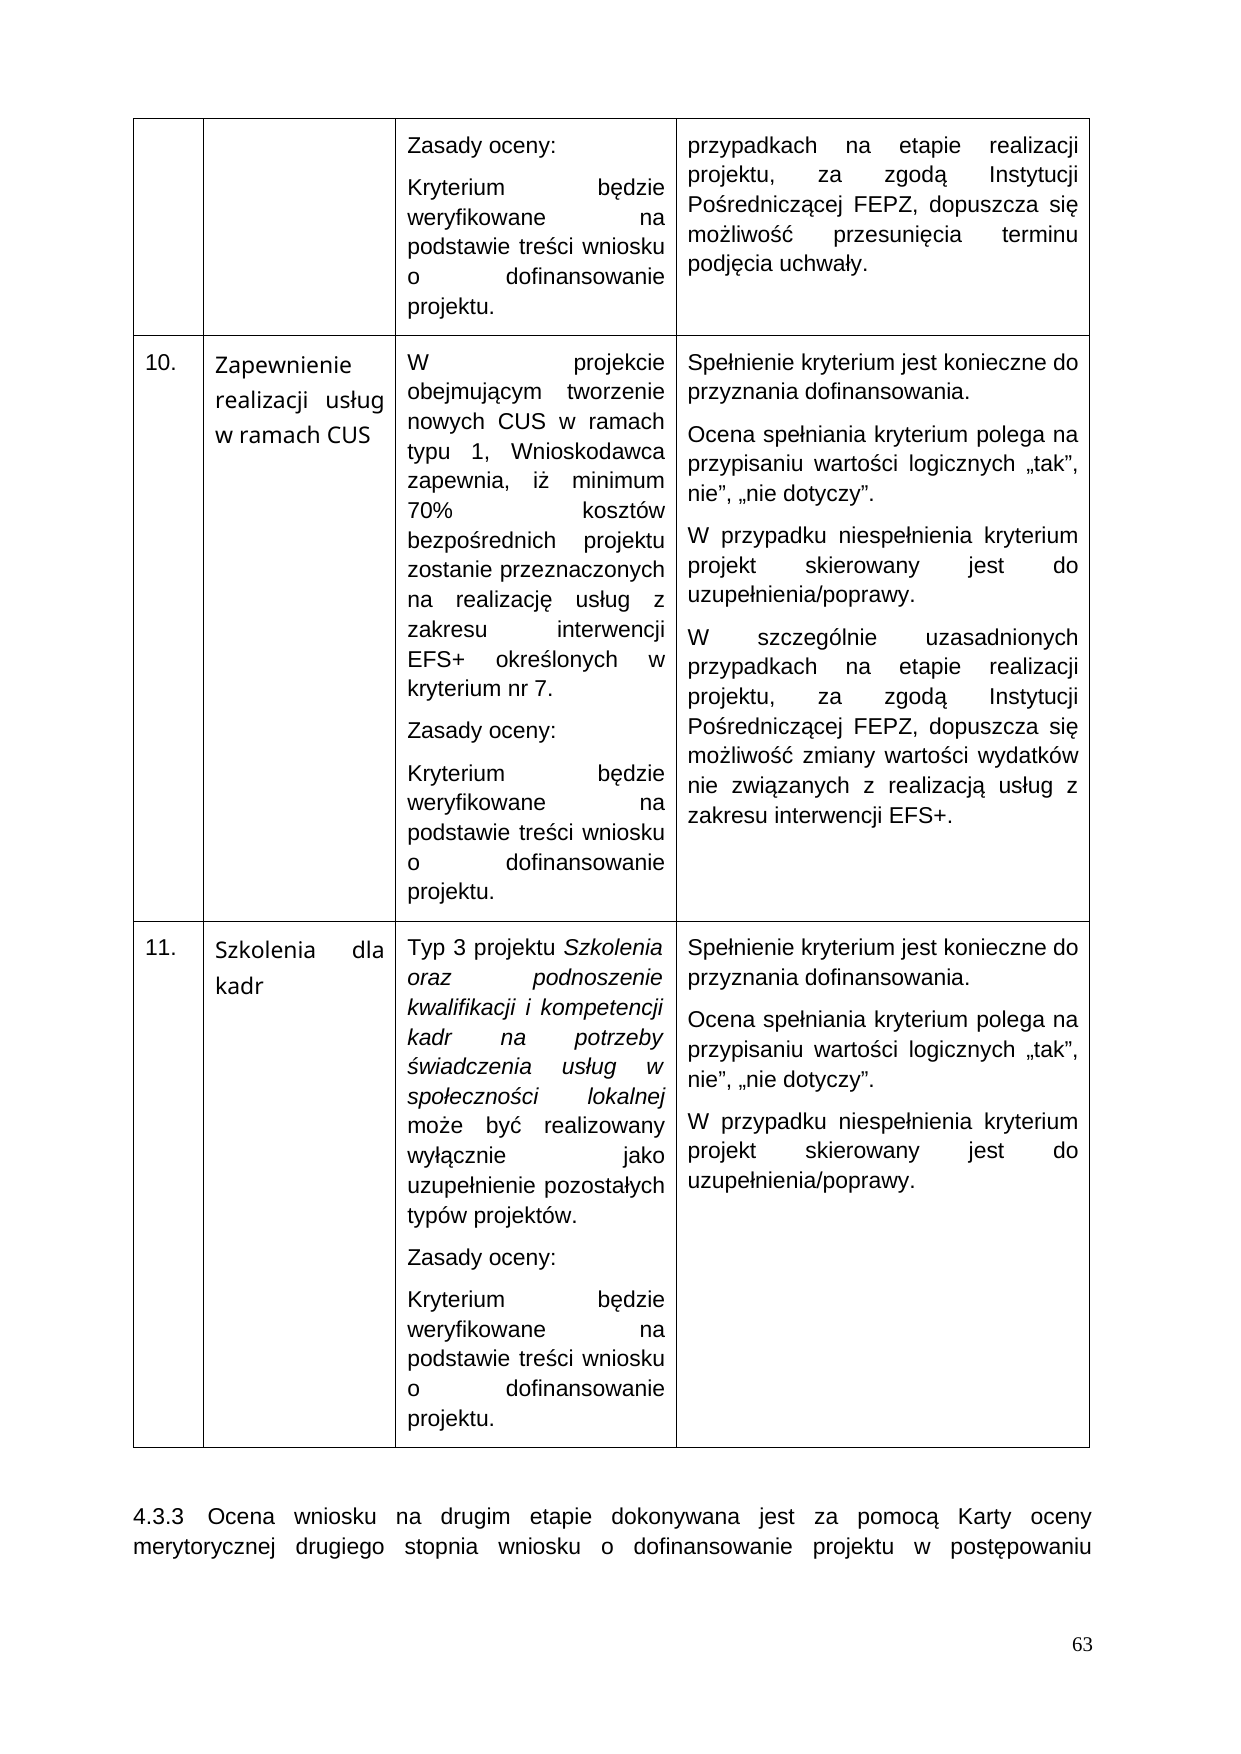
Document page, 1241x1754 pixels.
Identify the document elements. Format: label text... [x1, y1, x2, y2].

table_cell [134, 119, 203, 335]
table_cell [396, 119, 676, 335]
table_cell Spełnienie kryterium jest konieczne do przyznania dofinansowania. Ocena spełniania kryterium polega na przypisaniu wartości logicznych „tak”, nie”, „nie dotyczy”. W przypadku niespełnienia kryterium projekt skierowany jest do uzupełnienia/poprawy. W szczególnie uzasadnionych przypadkach na etapie realizacji projektu, za zgodą Instytucji Pośredniczącej FEPZ, dopuszcza się możliwość zmiany wartości wydatków nie związanych z realizacją usług z zakresu interwencji EFS+. [677, 336, 1089, 921]
table_cell Zapewnienie realizacji usług w ramach CUS [204, 336, 395, 921]
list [133, 1503, 1092, 1559]
table_cell W projekcie obejmującym tworzenie nowych CUS w ramach typu 1, Wnioskodawca zapewnia, iż minimum 70% kosztów bezpośrednich projektu zostanie przeznaczonych na realizację usług z zakresu interwencji EFS+ określonych w kryterium nr 7. Zasady oceny: Kryterium będzie weryfikowane na podstawie treści wniosku o dofinansowanie projektu. [396, 336, 676, 921]
table_cell [134, 336, 203, 921]
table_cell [204, 119, 395, 335]
table_cell Typ 3 projektu Szkolenia oraz podnoszenie kwalifikacji i kompetencji kadr na potrzeby świadczenia usług w społeczności lokalnej może być realizowany wyłącznie jako uzupełnienie pozostałych typów projektów. Zasady oceny: Kryterium będzie weryfikowane na podstawie treści wniosku o dofinansowanie projektu. [396, 922, 676, 1447]
table_cell Szkolenia dla kadr [204, 922, 395, 1447]
table_cell Spełnienie kryterium jest konieczne do przyznania dofinansowania. Ocena spełniania kryterium polega na przypisaniu wartości logicznych „tak”, nie”, „nie dotyczy”. W przypadku niespełnienia kryterium projekt skierowany jest do uzupełnienia/poprawy. [677, 922, 1089, 1447]
table_cell [134, 922, 203, 1447]
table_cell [677, 119, 1089, 335]
